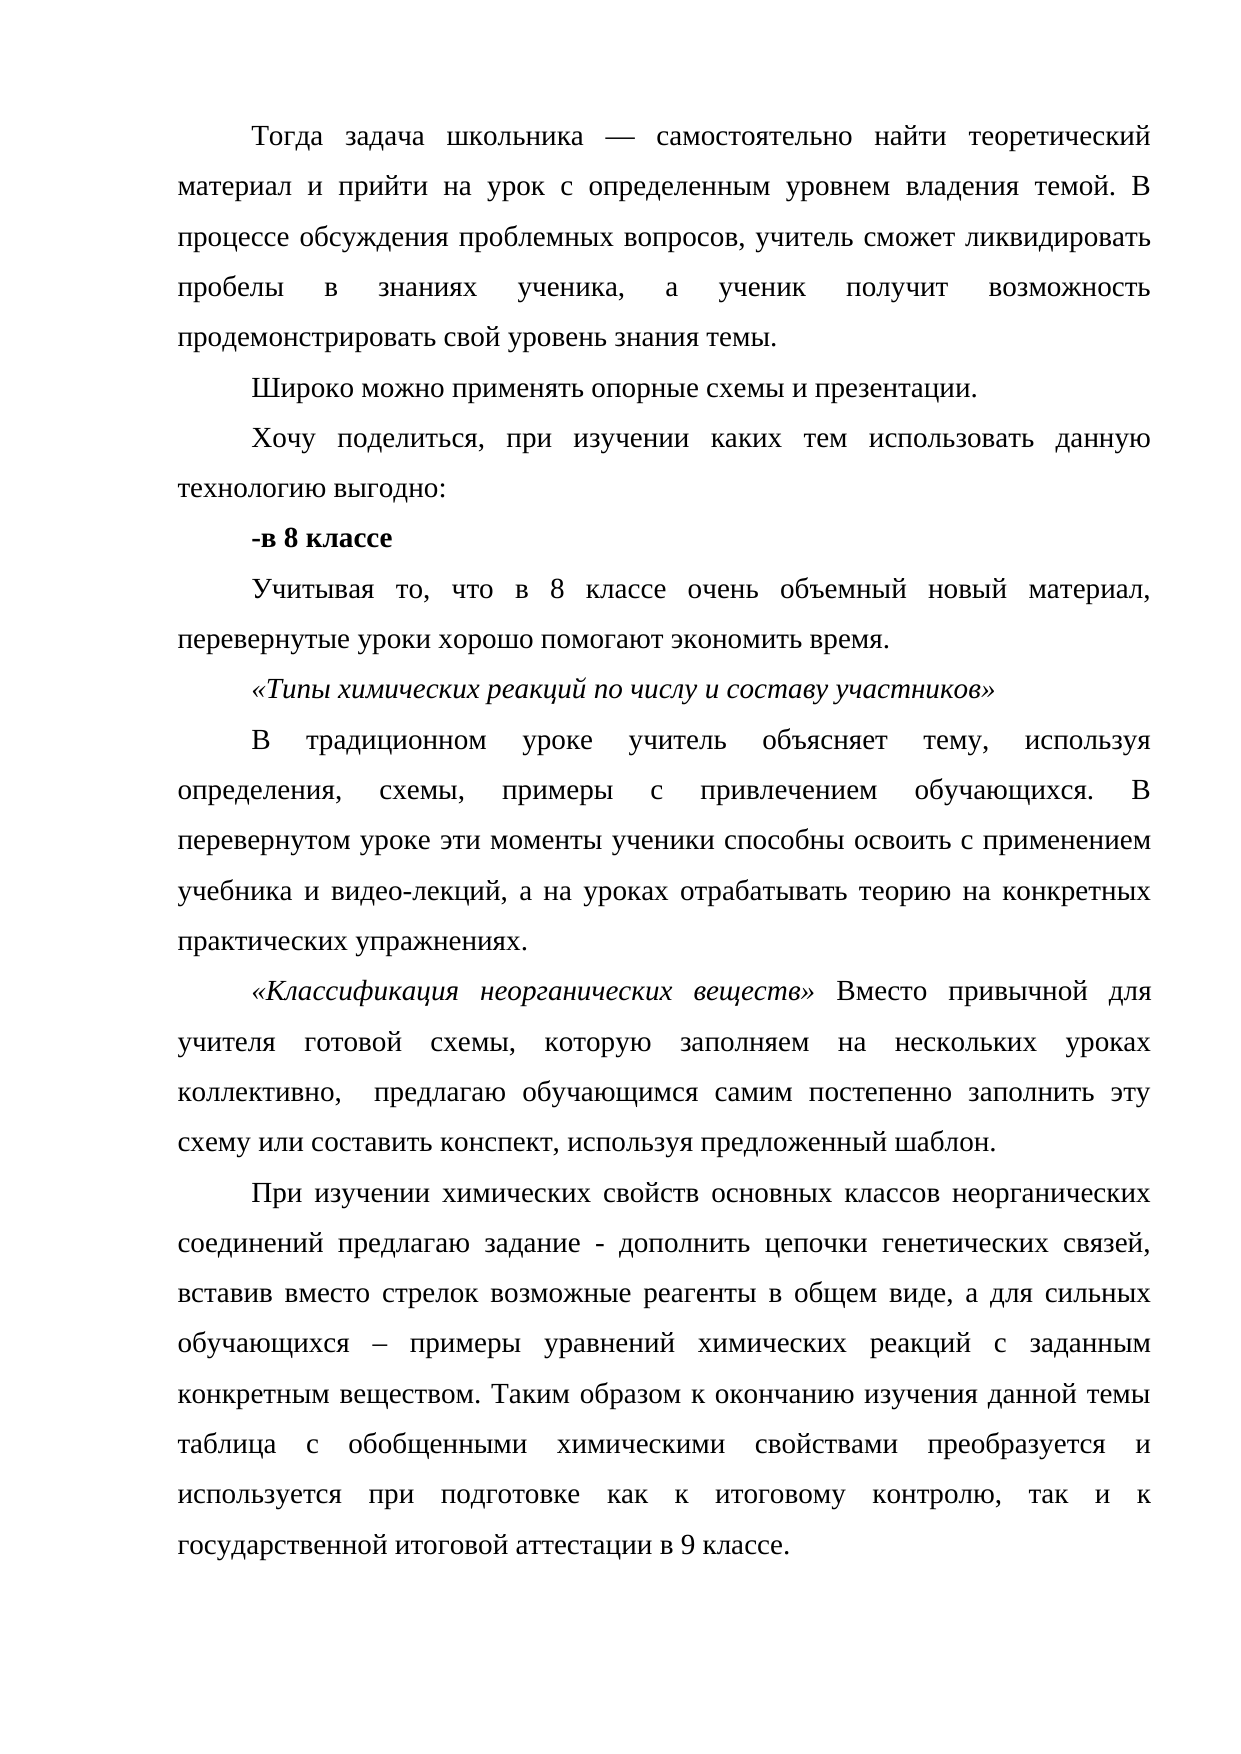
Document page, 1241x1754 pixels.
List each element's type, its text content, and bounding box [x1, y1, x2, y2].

text При изучении химических свойств основных классов неорганических соединений предлагаю задание - дополнить цепочки генетических связей, вставив вместо стрелок возможные реагенты в общем виде, а для сильных обучающихся – примеры уравнений химических реакций с заданным конкретным веществом. Таким образом к окончанию изучения данной темы таблица с обобщенными химическими свойствами преобразуется и используется при подготовке как к итоговому контролю, так и к государственной итоговой аттестации в 9 классе. [177, 1175, 1152, 1560]
text Широко можно применять опорные схемы и презентации. [177, 370, 1152, 403]
text «Типы химических реакций по числу и составу участников» [177, 672, 1152, 705]
text Учитывая то, что в 8 классе очень объемный новый материал, перевернутые уроки хорошо помогают экономить время. [177, 571, 1152, 655]
text В традиционном уроке учитель объясняет тему, используя определения, схемы, примеры с привлечением обучающихся. В перевернутом уроке эти моменты ученики способны освоить с применением учебника и видео-лекций, а на уроках отрабатывать теорию на конкретных практических упражнениях. [177, 722, 1152, 957]
text -в 8 классе [177, 521, 1152, 554]
text Тогда задача школьника — самостоятельно найти теоретический материал и прийти на урок с определенным уровнем владения темой. В процессе обсуждения проблемных вопросов, учитель сможет ликвидировать пробелы в знаниях ученика, а ученик получит возможность продемонстрировать свой уровень знания темы. [177, 118, 1152, 353]
text «Классификация неорганических веществ» Вместо привычной для учителя готовой схемы, которую заполняем на нескольких уроках коллективно, предлагаю обучающимся самим постепенно заполнить эту схему или составить конспект, используя предложенный шаблон. [177, 973, 1152, 1158]
text Хочу поделиться, при изучении каких тем использовать данную технологию выгодно: [177, 420, 1152, 504]
